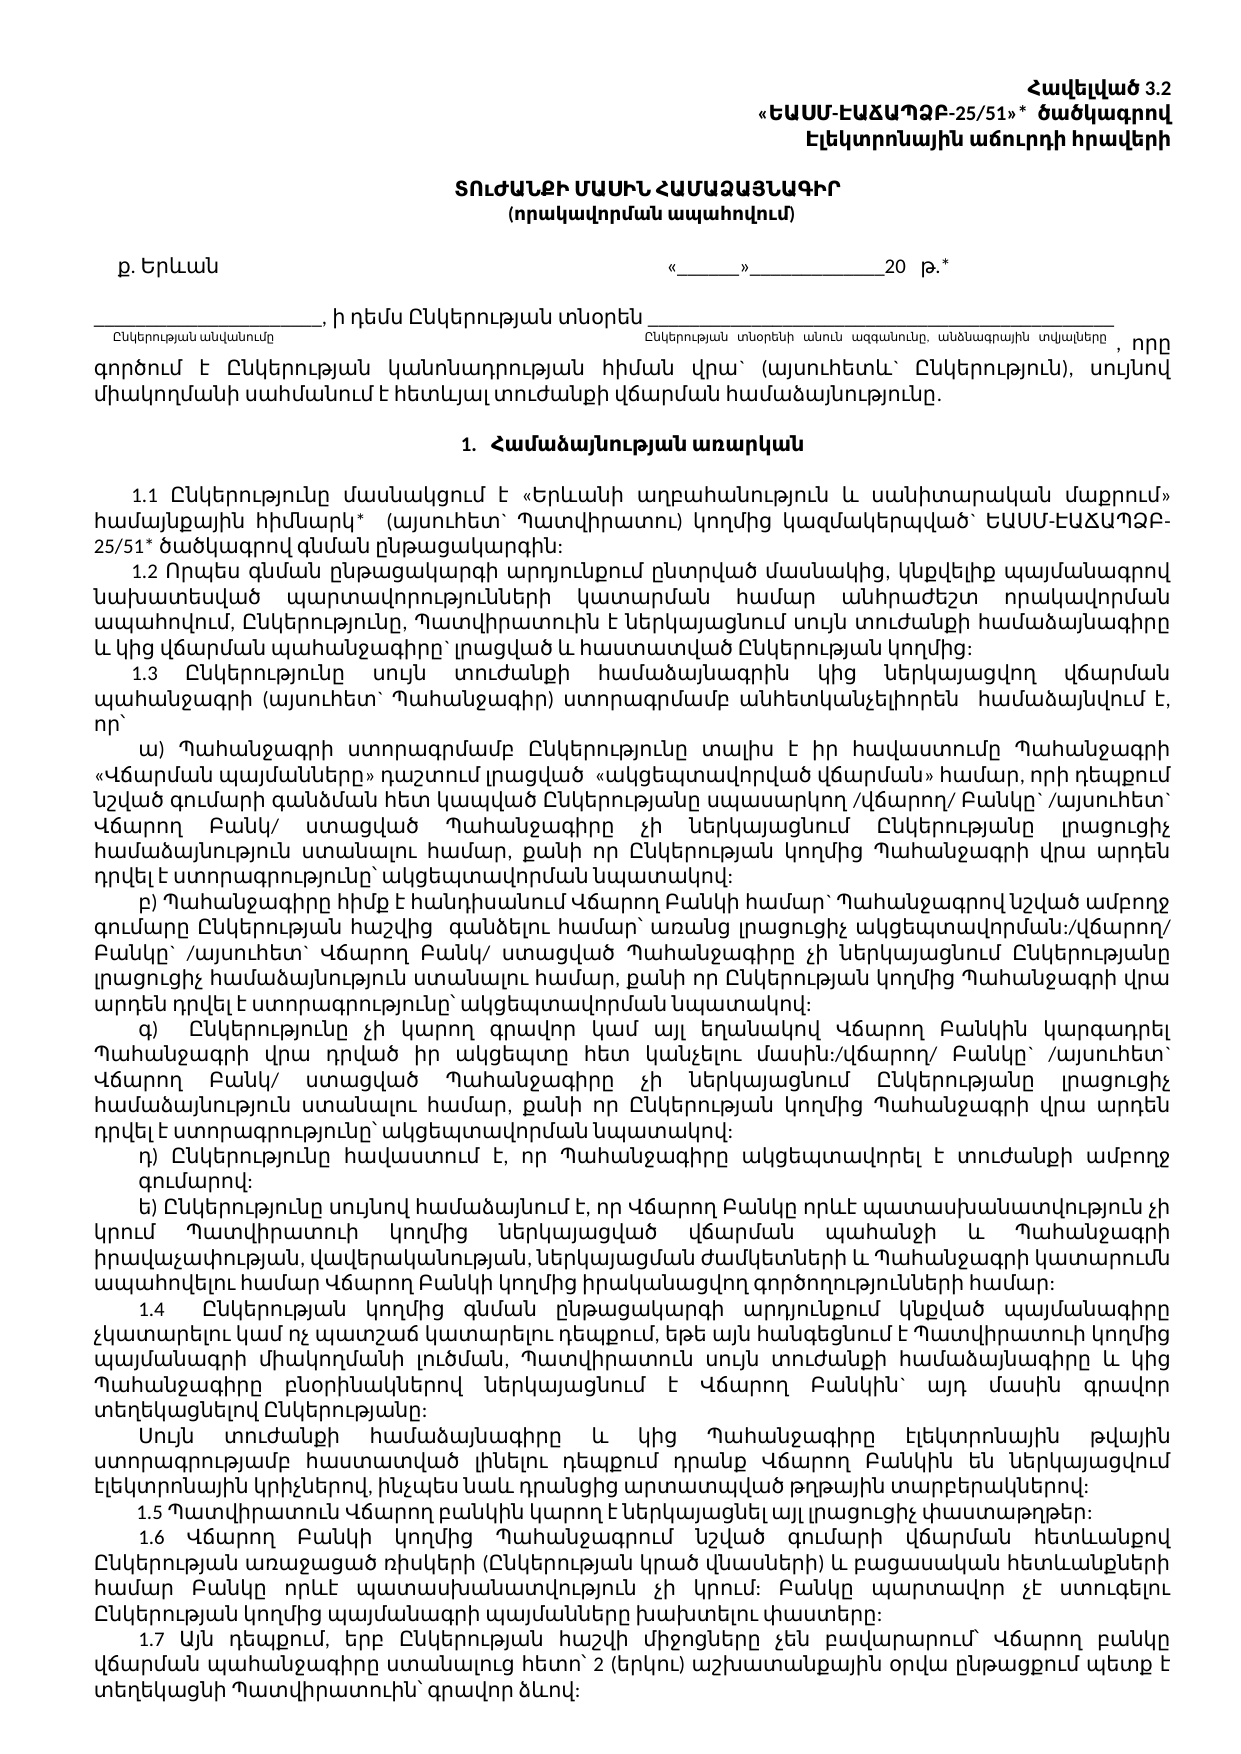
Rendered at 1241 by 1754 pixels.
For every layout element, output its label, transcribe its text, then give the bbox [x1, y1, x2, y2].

text 1.5 Պատվիրատուն Վճարող բանկին կարող է ներկայացնել այլ լրացուցիչ փաստաթղթեր: [94, 1499, 1171, 1524]
text ե) Ընկերությունը սույնով համաձայնում է, որ Վճարող Բանկը որևէ պատասխանատվություն չի կրում Պատվիրատուի կողմից ներկայացված վճարման պահանջի և Պահանջագրի իրավաչափության, վավերականության, ներկայացման ժամկետների և Պահանջագրի կատարումն ապահովելու համար Վճարող Բանկի կողմից իրականացվող գործողությունների համար: [94, 1194, 1171, 1296]
text 1.2 Որպես գնման ընթացակարգի արդյունքում ընտրված մասնակից, կնքվելիք պայմանագրով նախատեսված պարտավորությունների կատարման համար անհրաժեշտ որակավորման ապահովում, Ընկերությունը, Պատվիրատուին է ներկայացնում սույն տուժանքի համաձայնագիրը և կից վճարման պահանջագիրը` լրացված և հաստատված Ընկերության կողմից: [94, 559, 1171, 660]
text ա) Պահանջագրի ստորագրմամբ Ընկերությունը տալիս է իր հավաստումը Պահանջագրի «Վճարման պայմանները» դաշտում լրացված «ակցեպտավորված վճարման» համար, որի դեպքում նշված գումարի գանձման հետ կապված Ընկերությանը սպասարկող /վճարող/ Բանկը` /այսուհետ` Վճարող Բանկ/ ստացված Պահանջագիրը չի ներկայացնում Ընկերությանը լրացուցիչ համաձայնություն ստանալու համար, քանի որ Ընկերության կողմից Պահանջագրի վրա արդեն դրվել է ստորագրությունը՝ ակցեպտավորման նպատակով: [94, 737, 1171, 889]
text Էլեկտրոնային աճուրդի հրավերի [94, 126, 1171, 151]
text բ) Պահանջագիրը հիմք է հանդիսանում Վճարող Բանկի համար` Պահանջագրով նշված ամբողջ գումարը Ընկերության հաշվից գանձելու համար՝ առանց լրացուցիչ ակցեպտավորման:/վճարող/ Բանկը` /այսուհետ` Վճարող Բանկ/ ստացված Պահանջագիրը չի ներկայացնում Ընկերությանը լրացուցիչ համաձայնություն ստանալու համար, քանի որ Ընկերության կողմից Պահանջագրի վրա արդեն դրվել է ստորագրությունը՝ ակցեպտավորման նպատակով: [94, 889, 1171, 1016]
text «ԵԱՍՄ-ԷԱՃԱՊՁԲ-25/51»* ծածկագրով [94, 100, 1171, 126]
text գ) Ընկերությունը չի կարող գրավոր կամ այլ եղանակով Վճարող Բանկին կարգադրել Պահանջագրի վրա դրված իր ակցեպտը հետ կանչելու մասին:/վճարող/ Բանկը` /այսուհետ` Վճարող Բանկ/ ստացված Պահանջագիրը չի ներկայացնում Ընկերությանը լրացուցիչ համաձայնություն ստանալու համար, քանի որ Ընկերության կողմից Պահանջագրի վրա արդեն դրվել է ստորագրությունը՝ ակցեպտավորման նպատակով: [94, 1016, 1171, 1143]
text Սույն տուժանքի համաձայնագիրը և կից Պահանջագիրը էլեկտրոնային թվային ստորագրությամբ հաստատված լինելու դեպքում դրանք Վճարող Բանկին են ներկայացվում էլեկտրոնային կրիչներով, ինչպես նաև դրանցից արտատպված թղթային տարբերակներով: [94, 1423, 1171, 1499]
text 1.6 Վճարող Բանկի կողմից Պահանջագրում նշված գումարի վճարման հետևանքով Ընկերության առաջացած ռիսկերի (Ընկերության կրած վնասների) և բացասական հետևանքների համար Բանկը որևէ պատասխանատվություն չի կրում: Բանկը պարտավոր չէ ստուգելու Ընկերության կողմից պայմանագրի պայմանները խախտելու փաստերը: [94, 1524, 1171, 1626]
text 1.3 Ընկերությունը սույն տուժանքի համաձայնագրին կից ներկայացվող վճարման պահանջագրի (այսուհետ` Պահանջագիր) ստորագրմամբ անհետկանչելիորեն համաձայնվում է, որ՝ [94, 660, 1171, 737]
text 1.1 Ընկերությունը մասնակցում է «Երևանի աղբահանություն և սանիտարական մաքրում» համայնքային հիմնարկ* (այսուհետ` Պատվիրատու) կողմից կազմակերպված` ԵԱՍՄ-ԷԱՃԱՊՁԲ-25/51* ծածկագրով գնման ընթացակարգին: [94, 482, 1171, 559]
text 1.4 Ընկերության կողմից գնման ընթացակարգի արդյունքում կնքված պայմանագիրը չկատարելու կամ ոչ պատշաճ կատարելու դեպքում, եթե այն հանգեցնում է Պատվիրատուի կողմից պայմանագրի միակողմանի լուծման, Պատվիրատուն սույն տուժանքի համաձայնագիրը և կից Պահանջագիրը բնօրինակներով ներկայացնում է Վճարող Բանկին` այդ մասին գրավոր տեղեկացնելով Ընկերությանը: [94, 1296, 1171, 1423]
text ք. Երևան «______»_____________20 թ.* [94, 254, 1171, 279]
text 1.7 Այն դեպքում, երբ Ընկերության հաշվի միջոցները չեն բավարարում՝ Վճարող բանկը վճարման պահանջագիրը ստանալուց հետո՝ 2 (երկու) աշխատանքային օրվա ընթացքում պետք է տեղեկացնի Պատվիրատուին՝ գրավոր ձևով: [94, 1626, 1171, 1702]
text ՏՈւԺԱՆՔԻ ՄԱՍԻՆ ՀԱՄԱՁԱՅՆԱԳԻՐ [94, 177, 1171, 202]
text Հավելված 3.2 [94, 75, 1171, 100]
text Ընկերության անվանումը Ընկերության տնօրենի անուն ազգանունը, անձնագրային տվյալները , որը գործում է Ընկերության կանոնադրության հիման վրա` (այսուհետև` Ընկերություն), սույնով միակողմանի սահմանում է հետևյալ տուժանքի վճարման համաձայնությունը. [94, 330, 1171, 406]
text (որակավորման ապահովում) [94, 202, 1171, 225]
text 1. Համաձայնության առարկան [94, 432, 1171, 457]
text ______________________, ի դեմս Ընկերության տնօրեն _____________________________________________ [94, 304, 1171, 330]
text դ) Ընկերությունը հավաստում է, որ Պահանջագիրը ակցեպտավորել է տուժանքի ամբողջ գումարով: [138, 1143, 1171, 1194]
